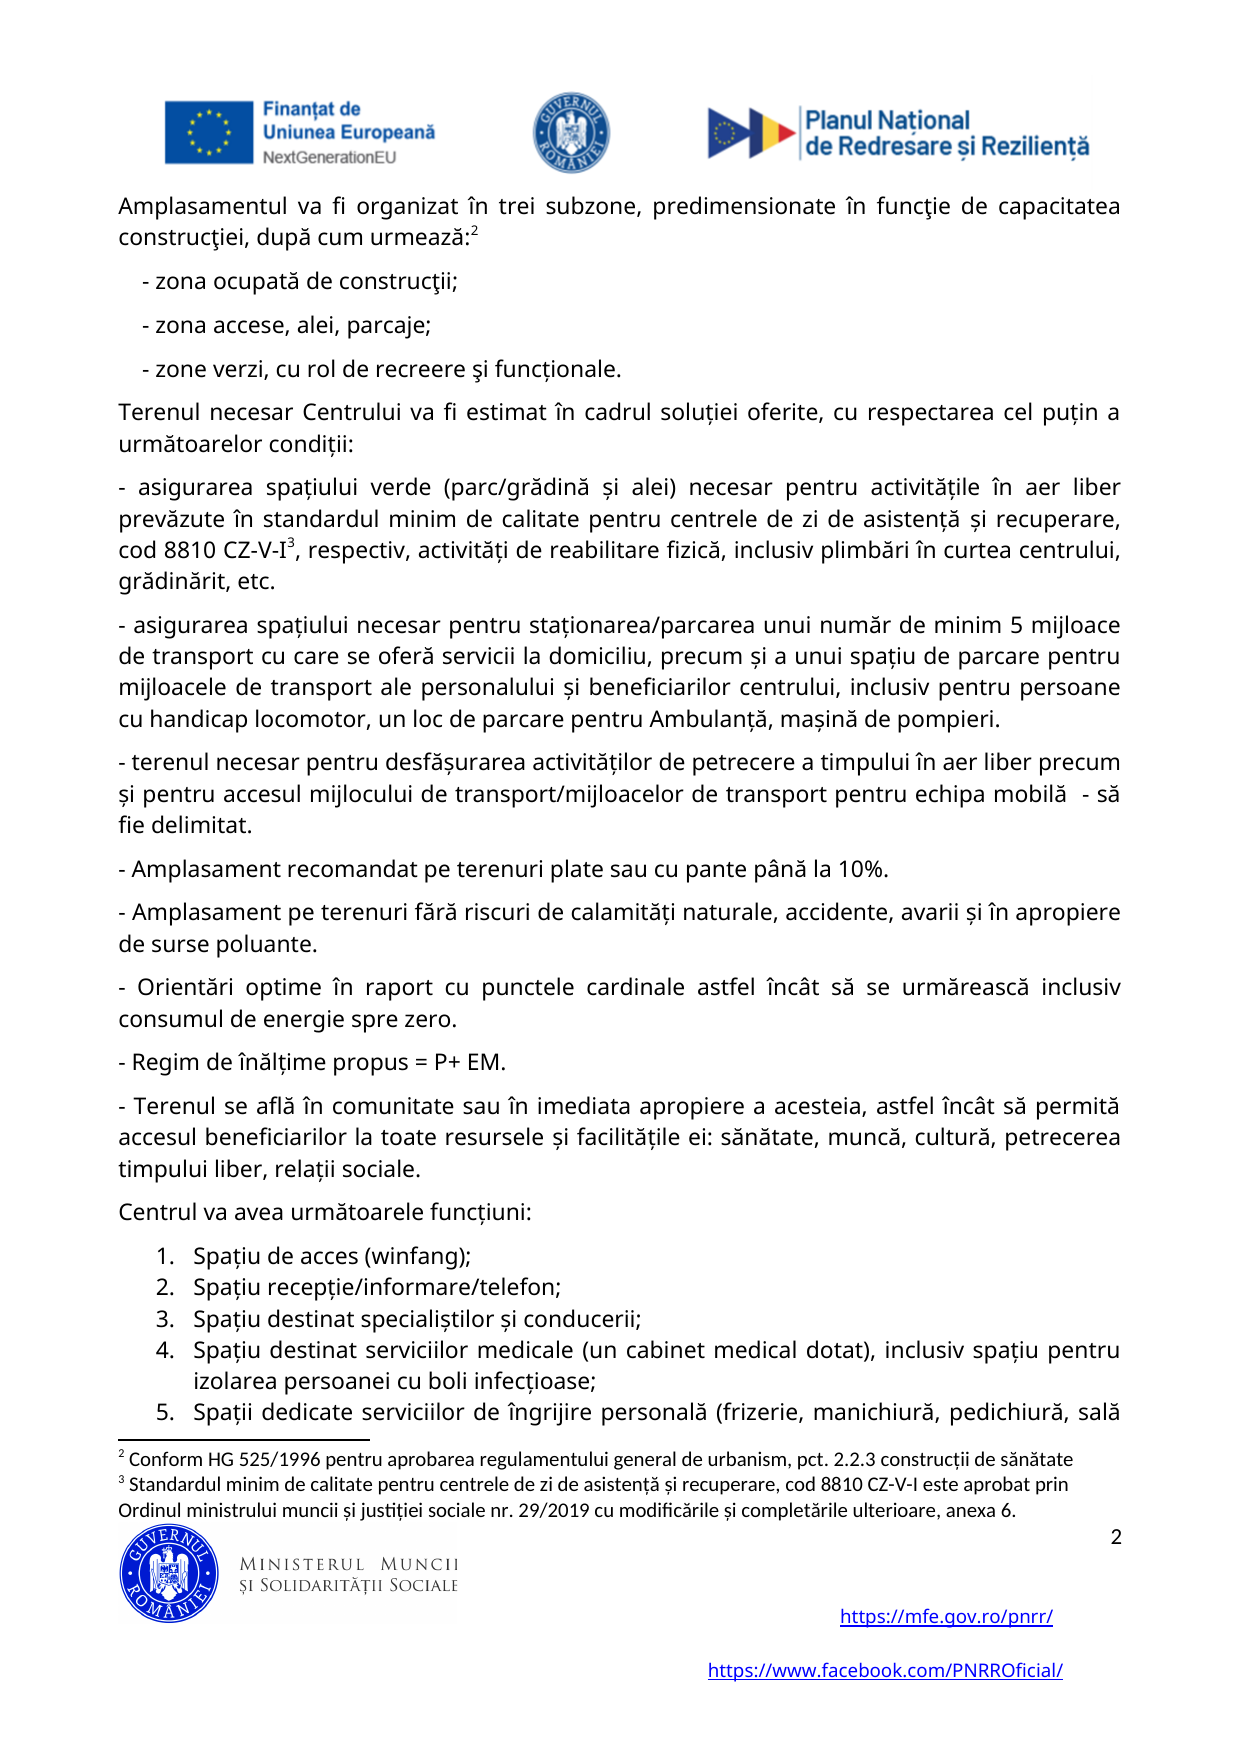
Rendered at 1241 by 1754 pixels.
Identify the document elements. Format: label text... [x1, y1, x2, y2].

text - asigurarea spațiului verde (parc/grădină și alei) necesar pentru activitățile în aer liber prevăzute în standardul minim de calitate pentru centrele de zi de asistență şi recuperare, cod 8810 CZ-V-I, respectiv, activități de reabilitare fizică, inclusiv plimbări în curtea centrului, grădinărit, etc. [118, 471, 1122, 596]
list Spațiu recepție/informare/telefon; [156, 1271, 1122, 1302]
text Amplasamentul va fi organizat în trei subzone, predimensionate în funcţie de capacitatea construcţiei, după cum urmează: [118, 190, 1122, 252]
list Spațiu destinat specialiștilor și conducerii; [156, 1302, 1122, 1334]
list Spațiu de acces (winfang); [156, 1240, 1122, 1271]
picture [118, 1522, 458, 1624]
list Spații dedicate serviciilor de îngrijire personală (frizerie, manichiură, pedichiură, sală de duș, vestiar, spălătorie pentru beneficiari); [156, 1396, 1122, 1427]
text Terenul necesar Centrului va fi estimat în cadrul soluției oferite, cu respectarea cel puțin a următoarelor condiții: [118, 396, 1122, 459]
text - zone verzi, cu rol de recreere şi funcționale. [118, 352, 1122, 384]
text - Orientări optime în raport cu punctele cardinale astfel încât să se urmărească inclusiv consumul de energie spre zero. [118, 971, 1122, 1034]
text - Terenul se află în comunitate sau în imediata apropiere a acesteia, astfel încât să permită accesul beneficiarilor la toate resursele şi facilităţile ei: sănătate, muncă, cultură, petrecerea timpului liber, relaţii sociale. [118, 1090, 1122, 1184]
picture [118, 75, 1094, 190]
list Spațiu destinat serviciilor medicale (un cabinet medical dotat), inclusiv spațiu pentru izolarea persoanei cu boli infecțioase; [156, 1334, 1122, 1396]
text - terenul necesar pentru desfășurarea activităților de petrecere a timpului în aer liber precum și pentru accesul mijlocului de transport/mijloacelor de transport pentru echipa mobilă - să fie delimitat. [118, 746, 1122, 840]
text - Regim de înălțime propus = P+ EM. [118, 1046, 1122, 1077]
text - Amplasament pe terenuri fără riscuri de calamități naturale, accidente, avarii și în apropiere de surse poluante. [118, 896, 1122, 959]
text - zona accese, alei, parcaje; [118, 309, 1122, 340]
text Centrul va avea următoarele funcțiuni: [118, 1196, 1122, 1227]
text - Amplasament recomandat pe terenuri plate sau cu pante până la 10%. [118, 852, 1122, 884]
text - asigurarea spațiului necesar pentru staționarea/parcarea unui număr de minim 5 mijloace de transport cu care se oferă servicii la domiciliu, precum și a unui spațiu de parcare pentru mijloacele de transport ale personalului și beneficiarilor centrului, inclusiv pentru persoane cu handicap locomotor, un loc de parcare pentru Ambulanță, mașină de pompieri. [118, 609, 1122, 734]
text - zona ocupată de construcţii; [118, 265, 1122, 296]
